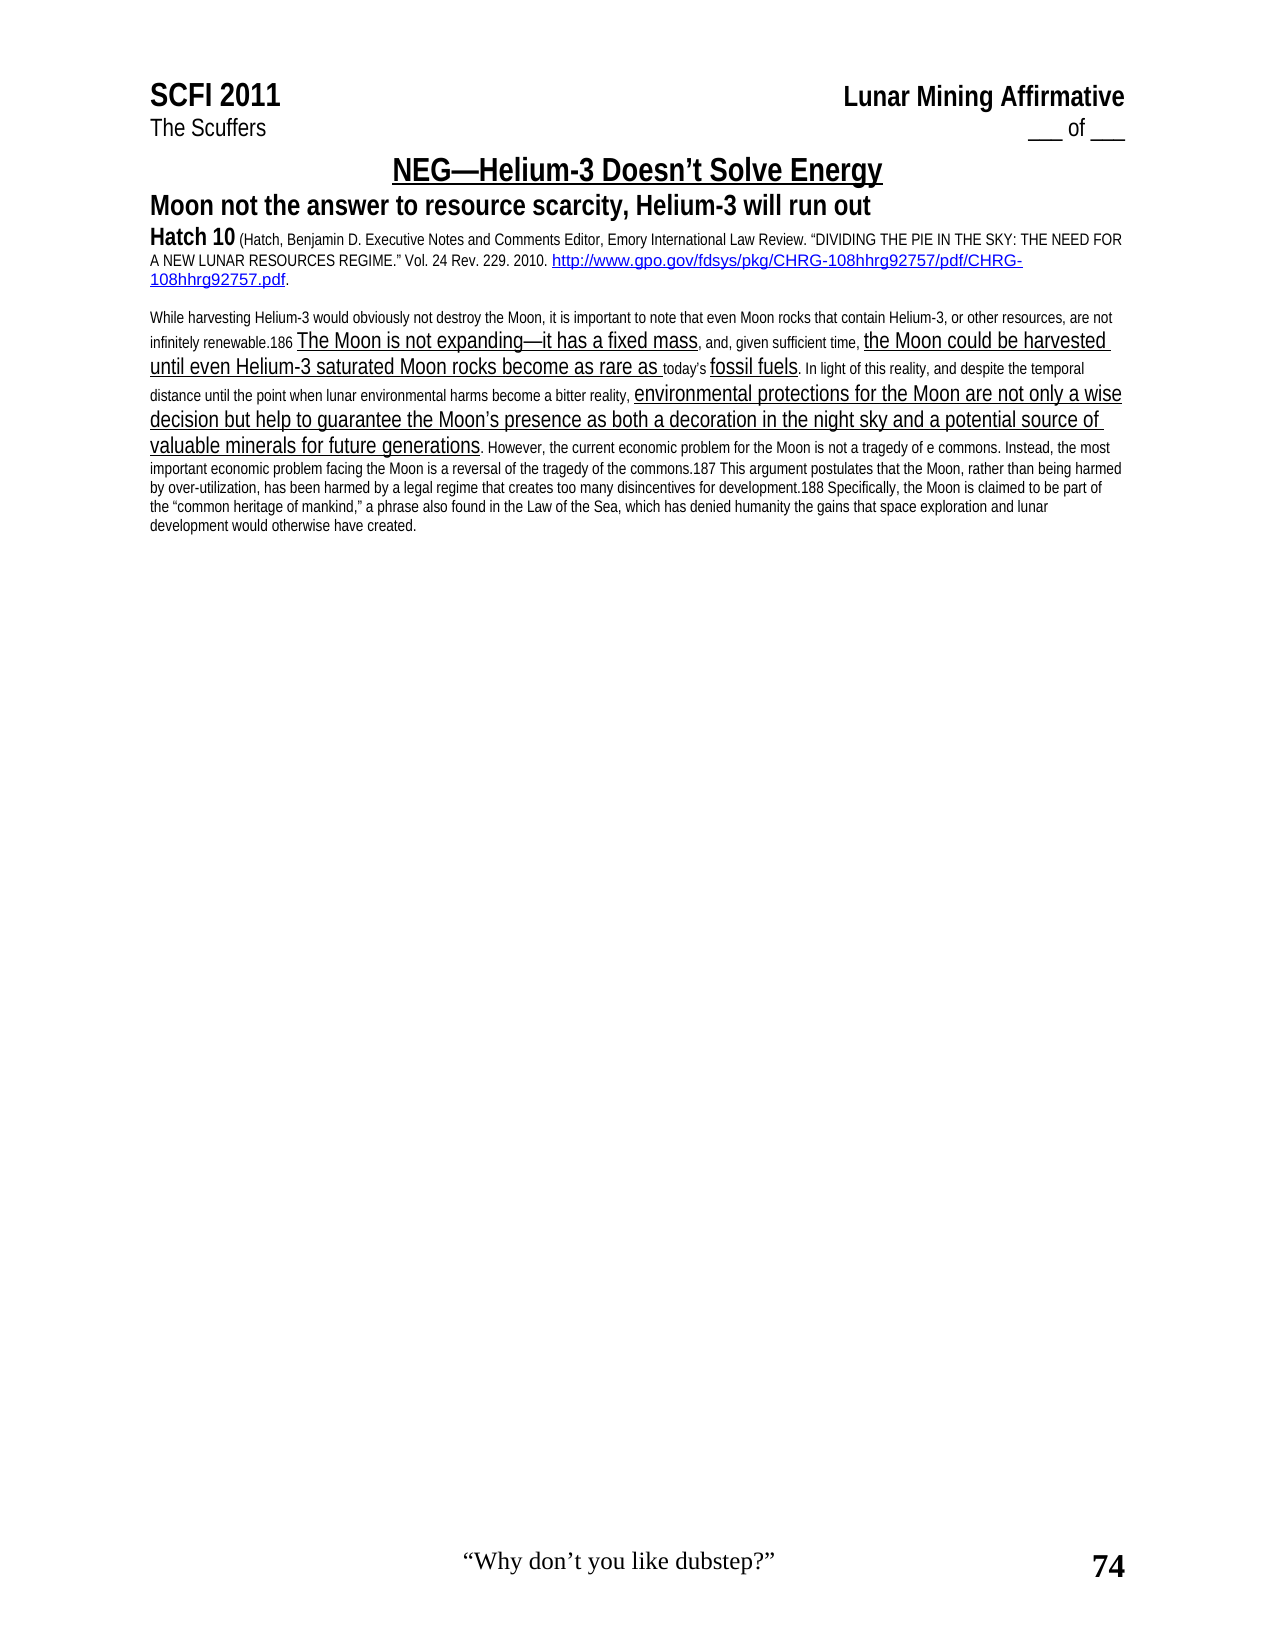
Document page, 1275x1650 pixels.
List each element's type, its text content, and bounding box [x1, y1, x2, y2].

text While harvesting Helium-3 would obviously not destroy the Moon, it is important to note that even Moon rocks that contain Helium-3, or other resources, are not infinitely renewable.186 The Moon is not expanding—it has a fixed mass, and, given sufficient time, the Moon could be harvested until even Helium-3 saturated Moon rocks become as rare as today’s fossil fuels. In light of this reality, and despite the temporal distance until the point when lunar environmental harms become a bitter reality, environmental protections for the Moon are not only a wise decision but help to guarantee the Moon’s presence as both a decoration in the night sky and a potential source of valuable minerals for future generations. However, the current economic problem for the Moon is not a tragedy of e commons. Instead, the most important economic problem facing the Moon is a reversal of the tragedy of the commons.187 This argument postulates that the Moon, rather than being harmed by over-utilization, has been harmed by a legal regime that creates too many disincentives for development.188 Specifically, the Moon is claimed to be part of the “common heritage of mankind,” a phrase also found in the Law of the Sea, which has denied humanity the gains that space exploration and lunar development would otherwise have created. [150, 308, 1125, 535]
text Moon not the answer to resource scarcity, Helium-3 will run out [150, 188, 1125, 222]
text Hatch 10 (Hatch, Benjamin D. Executive Notes and Comments Editor, Emory International Law Review. “DIVIDING THE PIE IN THE SKY: THE NEED FOR A NEW LUNAR RESOURCES REGIME.” Vol. 24 Rev. 229. 2010. http://www.gpo.gov/fdsys/pkg/CHRG-108hhrg92757/pdf/CHRG-108hhrg92757.pdf. [150, 222, 1125, 289]
text NEG—Helium-3 Doesn’t Solve Energy [150, 150, 1125, 188]
